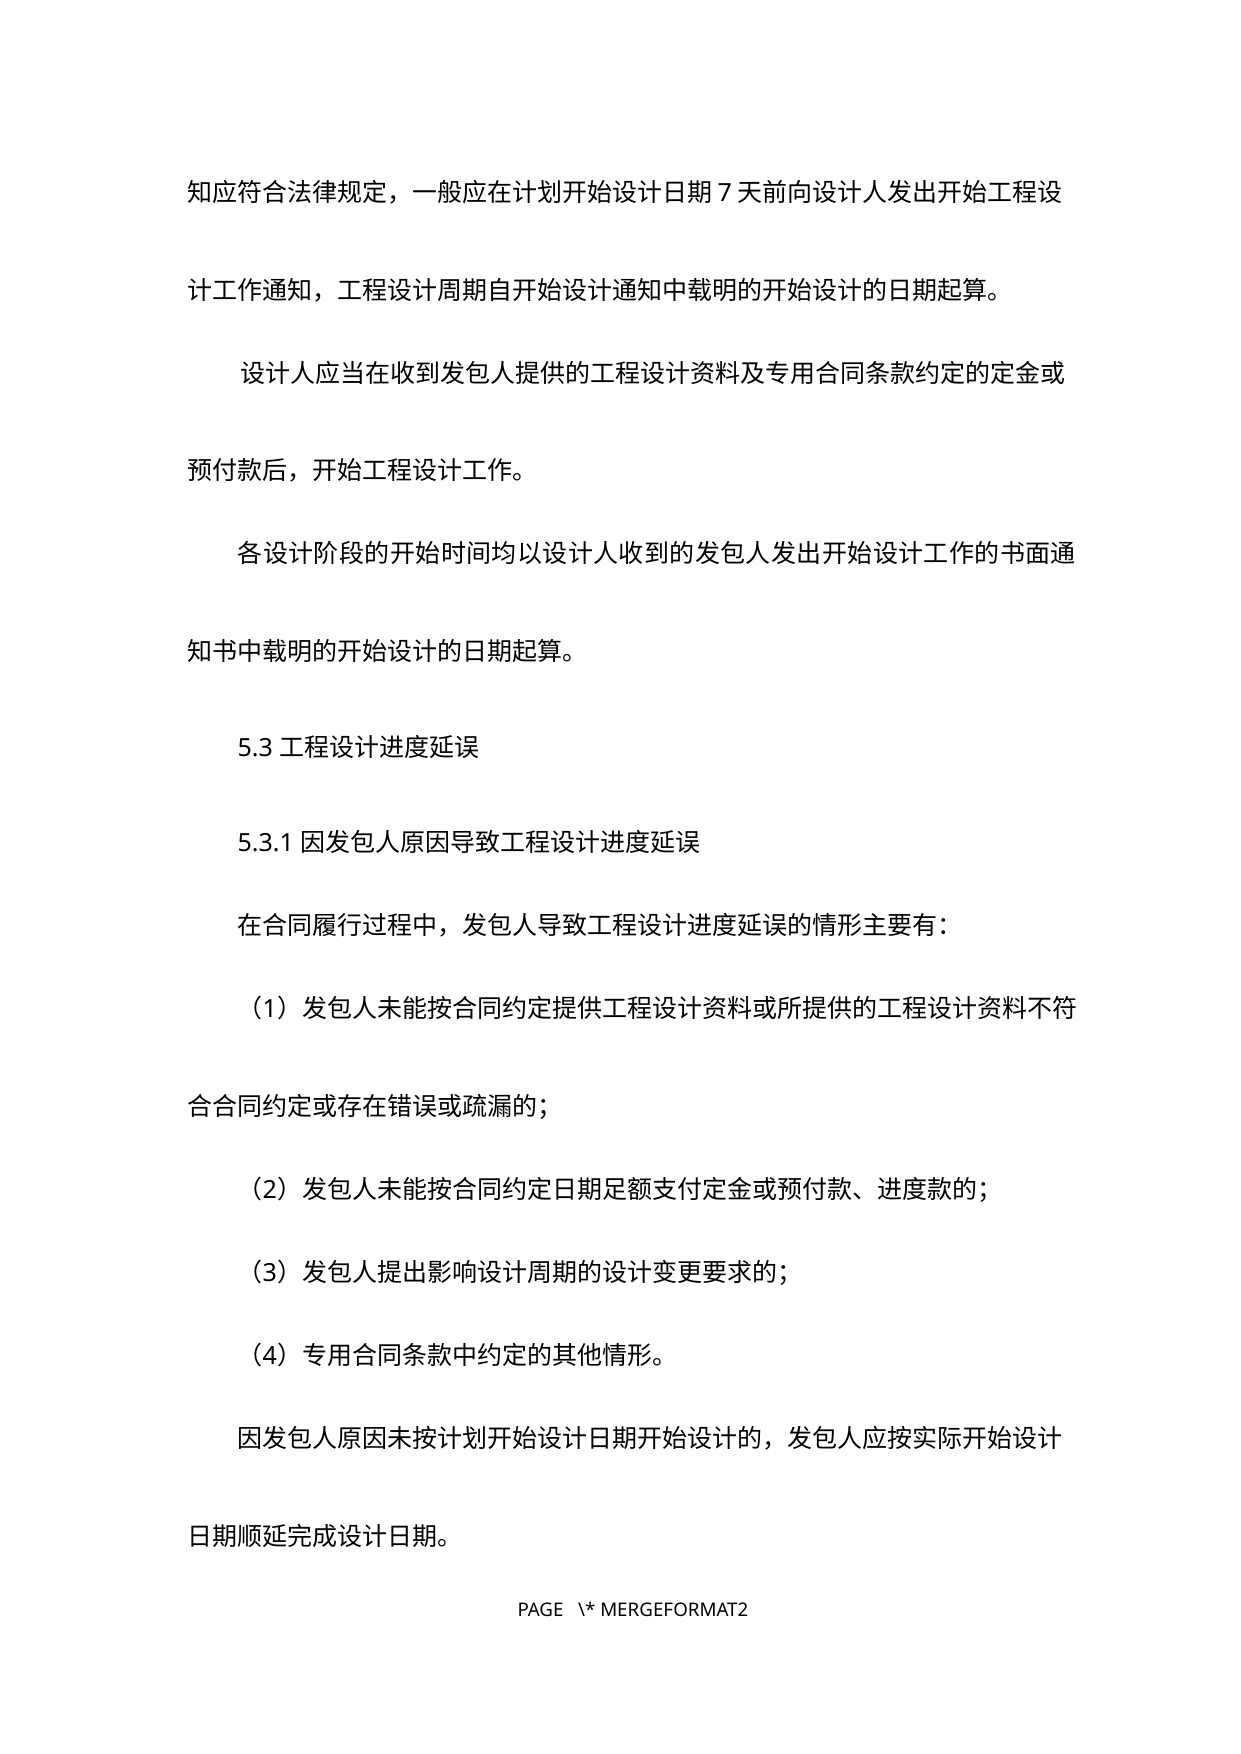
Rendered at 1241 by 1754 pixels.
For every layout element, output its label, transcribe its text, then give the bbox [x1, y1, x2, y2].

text （4）专用合同条款中约定的其他情形。 [187, 1321, 1078, 1386]
text （3）发包人提出影响设计周期的设计变更要求的； [187, 1238, 1078, 1303]
text 5.3.1 因发包人原因导致工程设计进度延误 [187, 808, 1078, 873]
text 在合同履行过程中，发包人导致工程设计进度延误的情形主要有： [187, 891, 1078, 956]
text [187, 158, 1078, 321]
text （2）发包人未能按合同约定日期足额支付定金或预付款、进度款的； [187, 1155, 1078, 1220]
text 设计人应当在收到发包人提供的工程设计资料及专用合同条款约定的定金或预付款后，开始工程设计工作。 [187, 339, 1078, 501]
text 各设计阶段的开始时间均以设计人收到的发包人发出开始设计工作的书面通知书中载明的开始设计的日期起算。 [187, 519, 1078, 682]
text 因发包人原因未按计划开始设计日期开始设计的，发包人应按实际开始设计日期顺延完成设计日期。 [187, 1404, 1078, 1567]
text （1）发包人未能按合同约定提供工程设计资料或所提供的工程设计资料不符合合同约定或存在错误或疏漏的； [187, 974, 1078, 1137]
subtitle 5.3 工程设计进度延误 [187, 713, 1078, 778]
